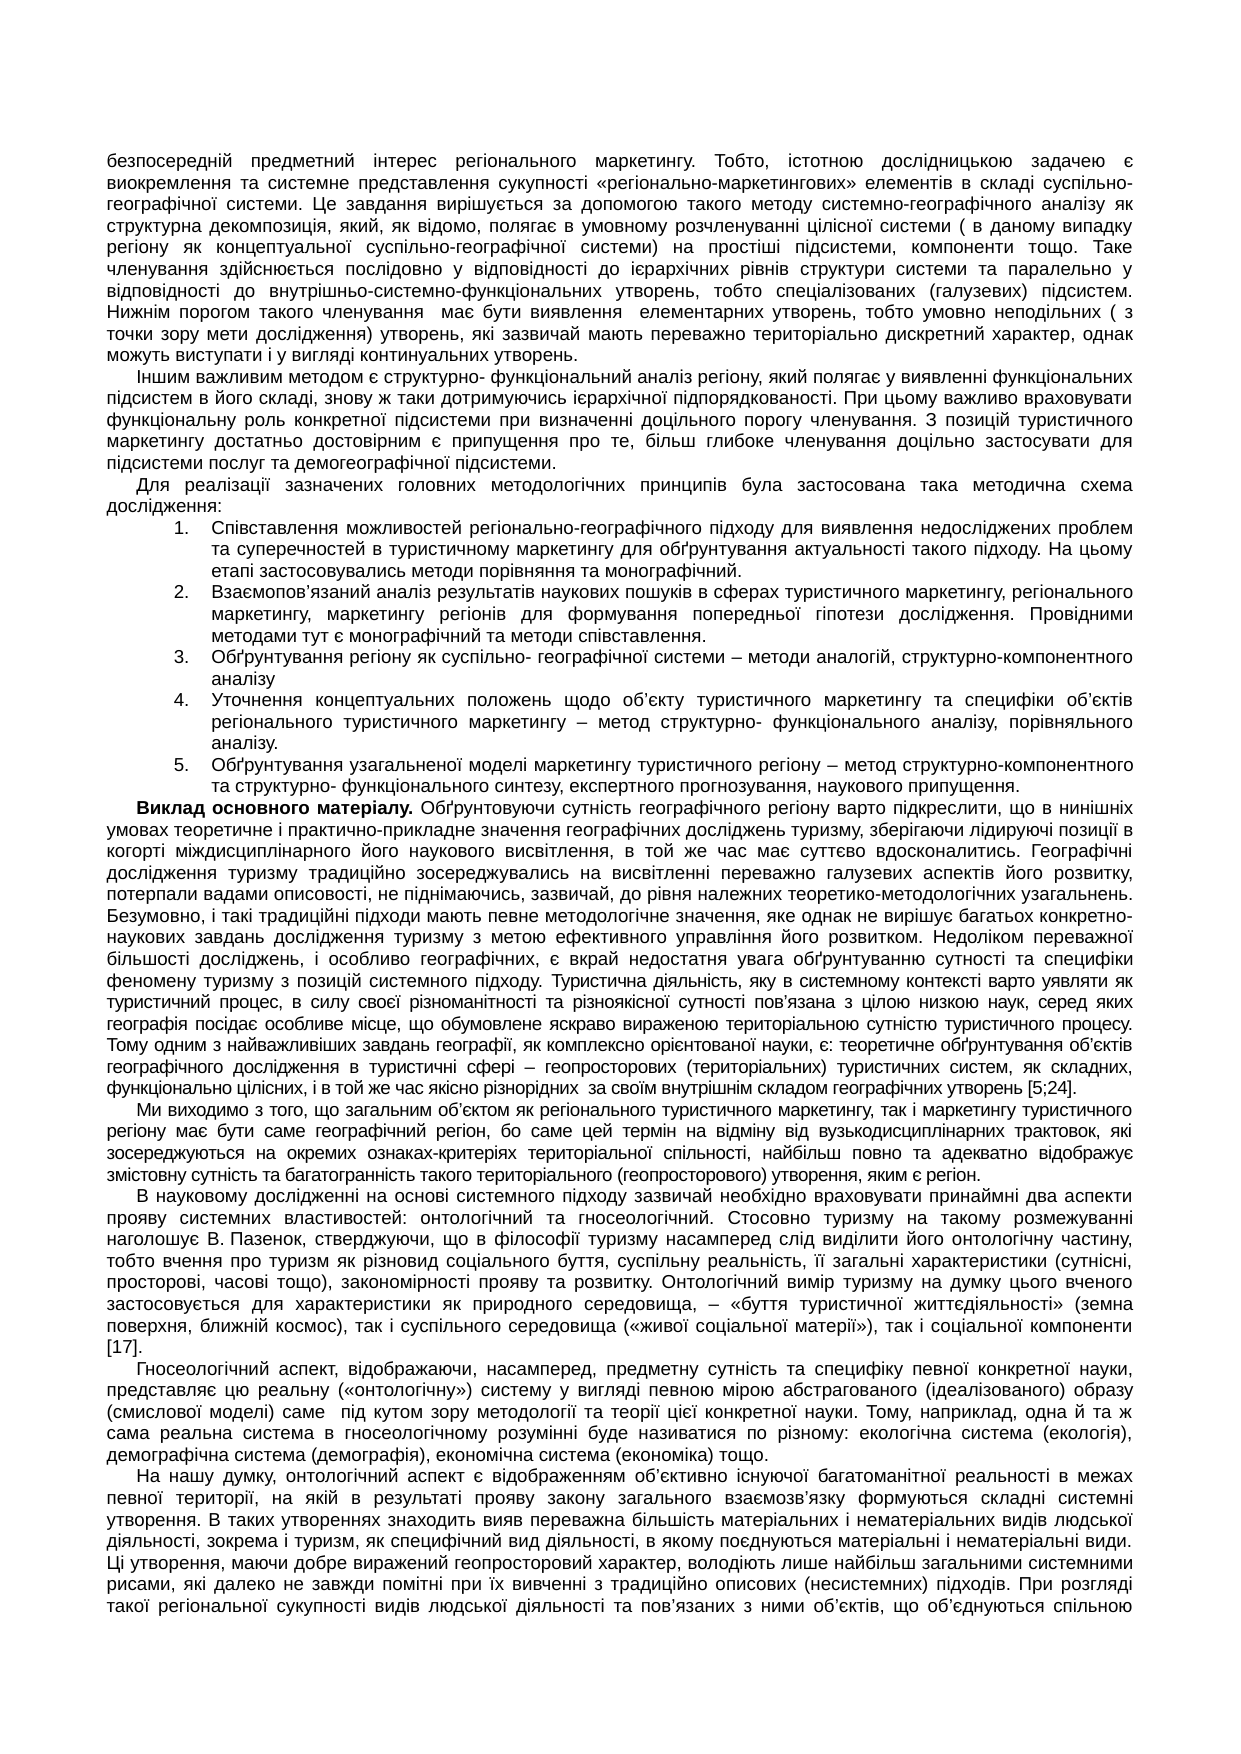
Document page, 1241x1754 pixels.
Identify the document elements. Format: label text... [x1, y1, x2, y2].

list Співставлення можливостей регіонально-географічного підходу для виявлення недосліджених проблем та суперечностей в туристичному маркетингу для обґрунтування актуальності такого підходу. На цьому етапі застосовувались методи порівняння та монографічний. [173, 517, 1134, 581]
text Ми виходимо з того, що загальним об’єктом як регіонального туристичного маркетингу, так і маркетингу туристичного регіону має бути саме географічний регіон, бо саме цей термін на відміну від вузькодисциплінарних трактовок, які зосереджуються на окремих ознаках-критеріях територіальної спільності, найбільш повно та адекватно відображує змістовну сутність та багатогранність такого територіального (геопросторового) утворення, яким є регіон. [106, 1099, 1134, 1185]
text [106, 150, 1134, 366]
list Обґрунтування узагальненої моделі маркетингу туристичного регіону – метод структурно-компонентного та структурно- функціонального синтезу, експертного прогнозування, наукового припущення. [173, 754, 1134, 797]
list Взаємопов’язаний аналіз результатів наукових пошуків в сферах туристичного маркетингу, регіонального маркетингу, маркетингу регіонів для формування попередньої гіпотези дослідження. Провідними методами тут є монографічний та методи співставлення. [173, 581, 1134, 646]
list Уточнення концептуальних положень щодо об’єкту туристичного маркетингу та специфіки об’єктів регіонального туристичного маркетингу – метод структурно- функціонального аналізу, порівняльного аналізу. [173, 689, 1134, 754]
text Гносеологічний аспект, відображаючи, насамперед, предметну сутність та специфіку певної конкретної науки, представляє цю реальну («онтологічну») систему у вигляді певною мірою абстрагованого (ідеалізованого) образу (смислової моделі) саме під кутом зору методології та теорії цієї конкретної науки. Тому, наприклад, одна й та ж сама реальна система в гносеологічному розумінні буде називатися по різному: екологічна система (екологія), демографічна система (демографія), економічна система (економіка) тощо. [106, 1357, 1134, 1465]
text Іншим важливим методом є структурно- функціональний аналіз регіону, який полягає у виявленні функціональних підсистем в його складі, знову ж таки дотримуючись ієрархічної підпорядкованості. При цьому важливо враховувати функціональну роль конкретної підсистеми при визначенні доцільного порогу членування. З позицій туристичного маркетингу достатньо достовірним є припущення про те, більш глибоке членування доцільно застосувати для підсистеми послуг та демогеографічної підсистеми. [106, 366, 1134, 473]
text В науковому дослідженні на основі системного підходу зазвичай необхідно враховувати принаймні два аспекти прояву системних властивостей: онтологічний та гносеологічний. Стосовно туризму на такому розмежуванні наголошує В. Пазенок, стверджуючи, що в філософії туризму насамперед слід виділити його онтологічну частину, тобто вчення про туризм як різновид соціального буття, суспільну реальність, її загальні характеристики (сутнісні, просторові, часові тощо), закономірності прояву та розвитку. Онтологічний вимір туризму на думку цього вченого застосовується для характеристики як природного середовища, – «буття туристичної життєдіяльності» (земна поверхня, ближній космос), так і суспільного середовища («живої соціальної матерії»), так і соціальної компоненти [17]. [106, 1185, 1134, 1357]
list Обґрунтування регіону як суспільно- географічної системи – методи аналогій, структурно-компонентного аналізу [173, 646, 1134, 689]
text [106, 1465, 1134, 1616]
text Для реалізації зазначених головних методологічних принципів була застосована така методична схема дослідження: [106, 473, 1134, 517]
text Виклад основного матеріалу. Обґрунтовуючи сутність географічного регіону варто підкреслити, що в нинішніх умовах теоретичне і практично-прикладне значення географічних досліджень туризму, зберігаючи лідируючі позиції в когорті міждисциплінарного його наукового висвітлення, в той же час має суттєво вдосконалитись. Географічні дослідження туризму традиційно зосереджувались на висвітленні переважно галузевих аспектів його розвитку, потерпали вадами описовості, не піднімаючись, зазвичай, до рівня належних теоретико-методологічних узагальнень. Безумовно, і такі традиційні підходи мають певне методологічне значення, яке однак не вирішує багатьох конкретно-наукових завдань дослідження туризму з метою ефективного управління його розвитком. Недоліком переважної більшості досліджень, і особливо географічних, є вкрай недостатня увага обґрунтуванню сутності та специфіки феномену туризму з позицій системного підходу. Туристична діяльність, яку в системному контексті варто уявляти як туристичний процес, в силу своєї різноманітності та різноякісної сутності пов’язана з цілою низкою наук, серед яких географія посідає особливе місце, що обумовлене яскраво вираженою територіальною сутністю туристичного процесу. Тому одним з найважливіших завдань географії, як комплексно орієнтованої науки, є: теоретичне обґрунтування об’єктів географічного дослідження в туристичні сфері – геопросторових (територіальних) туристичних систем, як складних, функціонально цілісних, і в той же час якісно різнорідних за своїм внутрішнім складом географічних утворень [5;24]. [106, 797, 1134, 1099]
